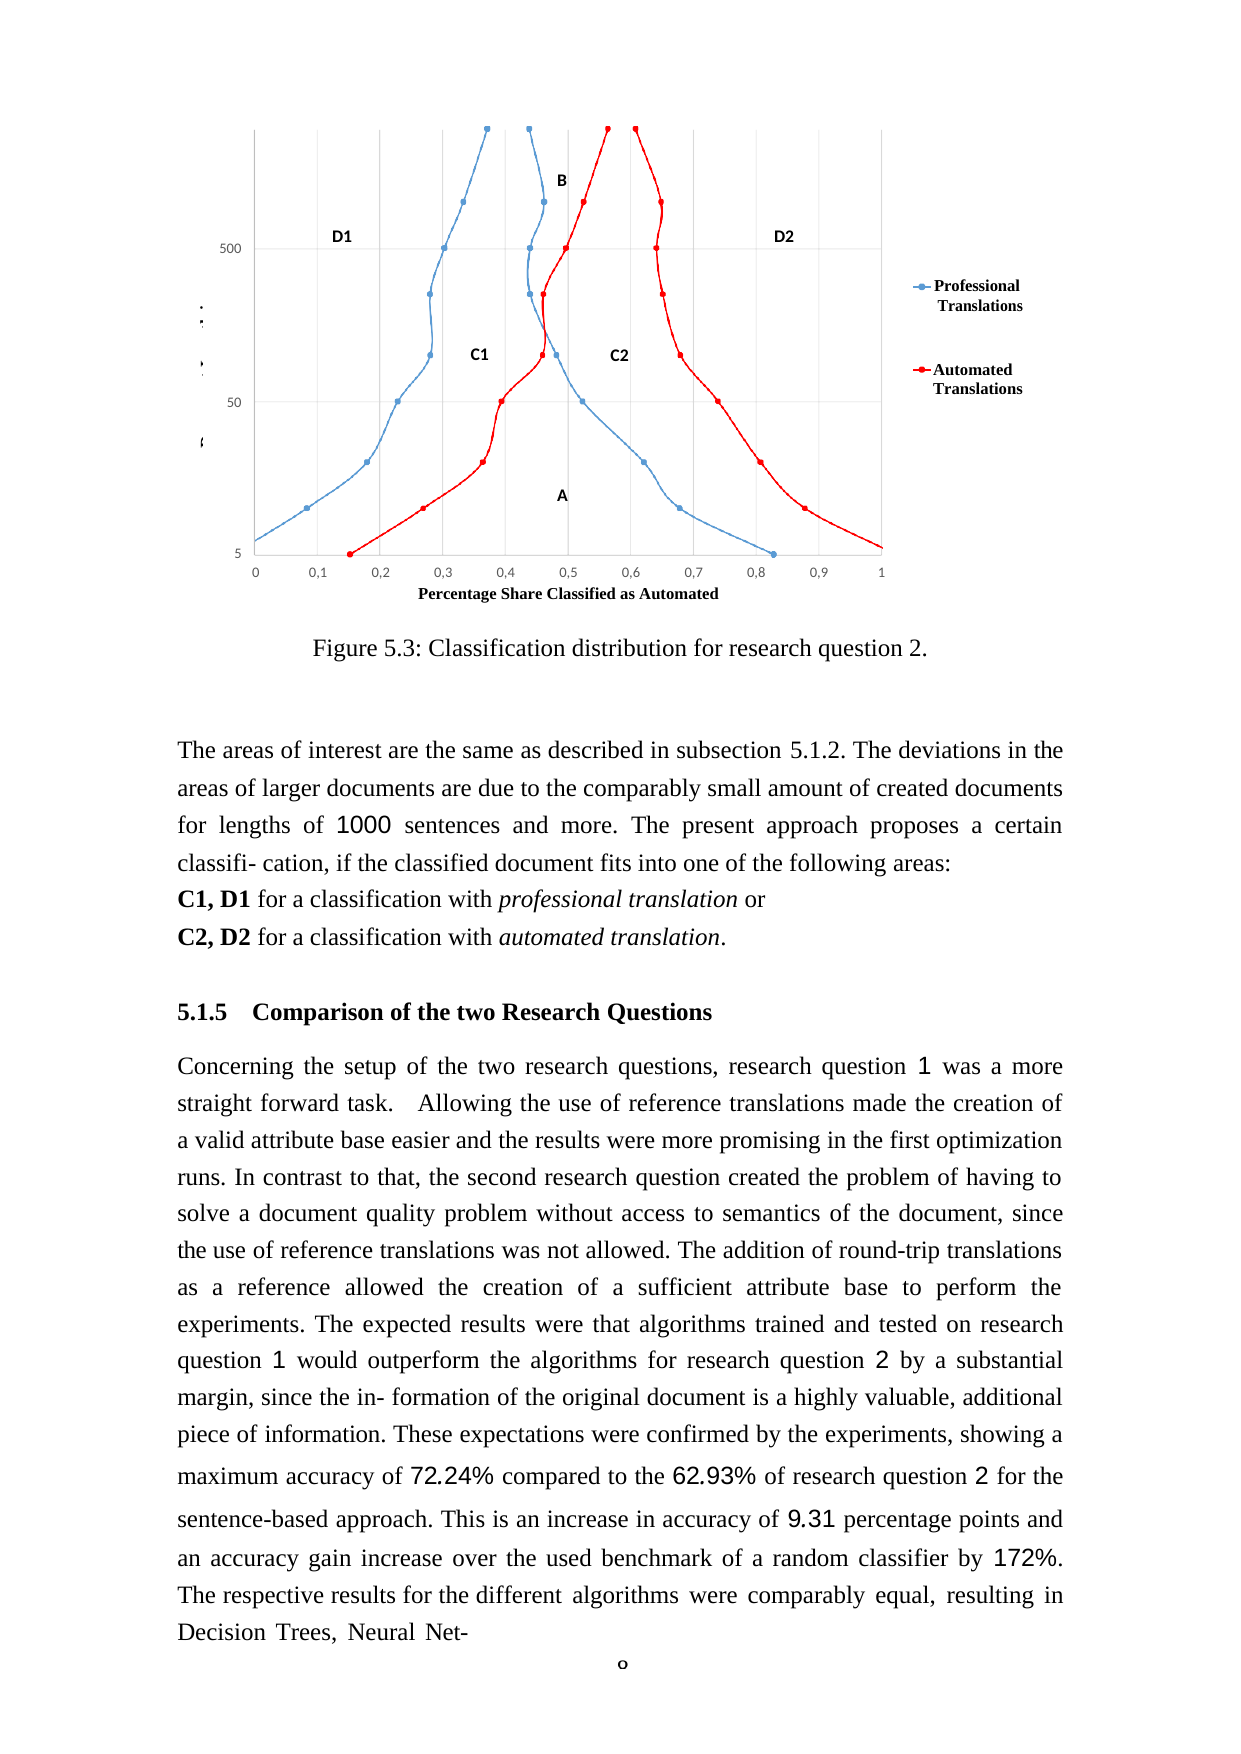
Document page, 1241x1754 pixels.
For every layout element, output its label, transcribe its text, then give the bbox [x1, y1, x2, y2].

text C2, D2 for a classification with automated translation. [177, 922, 1240, 951]
text Professional [0, 276, 1020, 296]
subtitle Comparison of the two Research Questions [177, 997, 1240, 1026]
text 5 [234, 544, 1240, 562]
text The areas of interest are the same as described in subsection 5.1.2. The deviations in the areas of larger documents are due to the comparably small amount of created documents for lengths of 1000 sentences and more. The present approach proposes a certain classifi- cation, if the classified document fits into one of the following areas: [177, 736, 1063, 876]
text 0 0,1 0,2 0,3 0,4 0,5 0,6 0,7 0,8 0,9 1 [0, 564, 1137, 581]
text Automated Translations [933, 359, 1024, 398]
text Percentage Share Classified as Automated [198, 584, 939, 603]
picture [253, 410, 883, 544]
picture [253, 257, 883, 276]
text 500 [219, 239, 1240, 257]
text C1, D1 for a classification with professional translation or [177, 885, 1240, 913]
text Concerning the setup of the two research questions, research question 1 was a more straight forward task. Allowing the use of reference translations made the creation of a valid attribute base easier and the results were more promising in the first optimization runs. In contrast to that, the second research question created the problem of having to solve a document quality problem without access to semantics of the document, since the use of reference translations was not allowed. The addition of round-trip translations as a reference allowed the creation of a sufficient attribute base to perform the experiments. The expected results were that algorithms trained and tested on research question 1 would outperform the algorithms for research question 2 by a substantial margin, since the in- formation of the original document is a highly valuable, additional piece of information. These expectations were confirmed by the experiments, showing a maximum accuracy of 72.24% compared to the 62.93% of research question 2 for the sentence-based approach. This is an increase in accuracy of 9.31 percentage points and an accuracy gain increase over the used benchmark of a random classifier by 172%. The respective results for the different algorithms were comparably equal, resulting in Decision Trees, Neural Net- [177, 1051, 1063, 1645]
picture [253, 315, 883, 398]
picture [253, 126, 883, 239]
text Figure 5.3: Classification distribution for research question 2. [59, 633, 1181, 662]
text Translations [0, 296, 1023, 315]
